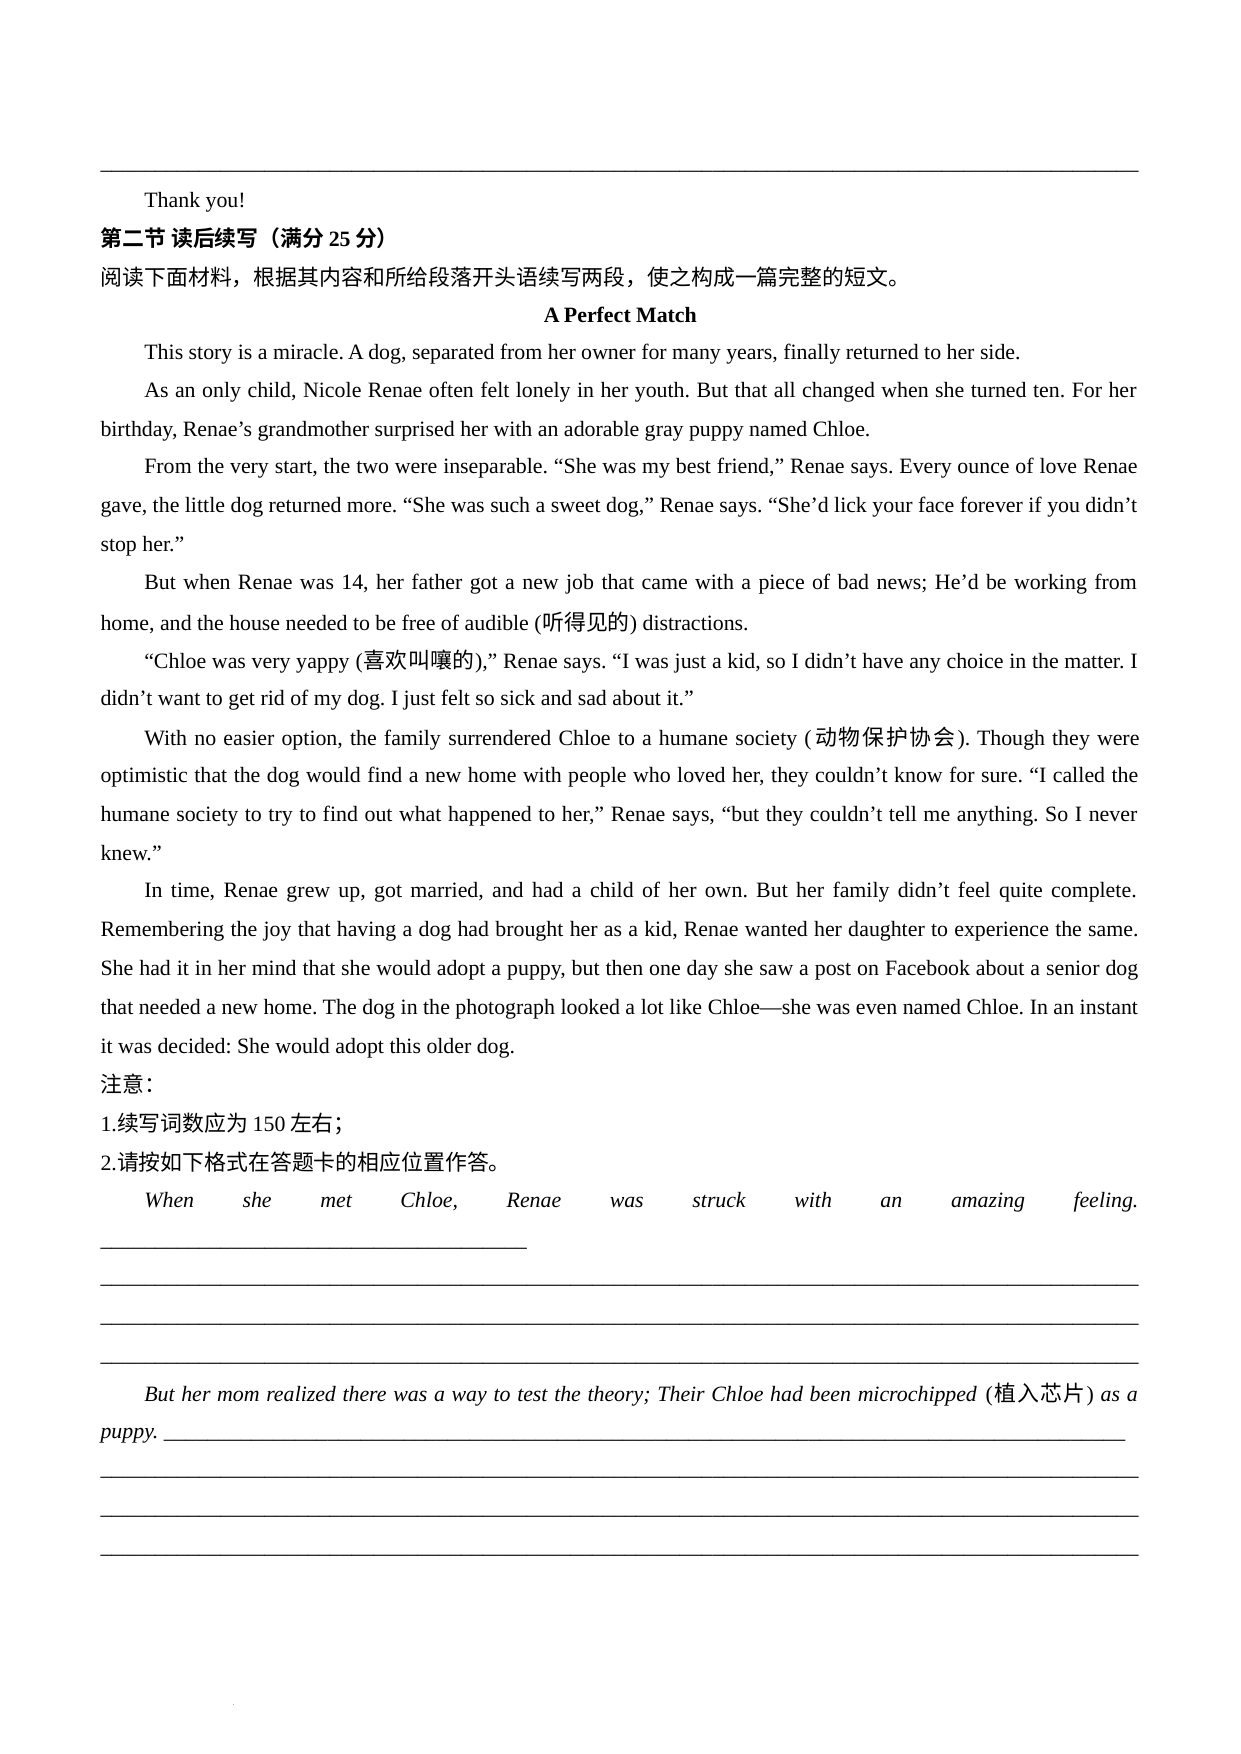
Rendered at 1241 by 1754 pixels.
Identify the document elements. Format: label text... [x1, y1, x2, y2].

text With no easier option, the family surrendered Chloe to a humane society (动物保护协会). Though they were optimistic that the dog would find a new home with people who loved her, they couldn’t know for sure. “I called the humane society to try to find out what happened to her,” Renae says, “but they couldn’t tell me anything. So I never knew.” [100, 719, 1140, 869]
text 第二节 读后续写（满分25分） [100, 221, 1140, 253]
text “Chloe was very yappy (喜欢叫嚷的),” Renae says. “I was just a kid, so I didn’t have any choice in the matter. I didn’t want to get rid of my dog. I just felt so sick and sad about it.” [100, 643, 1140, 714]
text Thank you! [100, 183, 1140, 216]
text But when Renae was 14, her father got a new job that came with a piece of bad news; He’d be working from home, and the house needed to be free of audible (听得见的) distractions. [100, 565, 1140, 637]
text As an only child, Nicole Renae often felt lonely in her youth. But that all changed when she turned ten. For her birthday, Renae’s grandmother surprised her with an adorable gray puppy named Chloe. [100, 373, 1140, 445]
text 注意： [100, 1067, 1140, 1099]
text This story is a miracle. A dog, separated from her owner for many years, finally returned to her side. [100, 336, 1140, 368]
text But her mom realized there was a way to test the theory; Their Chloe had been microchipped (植入芯片) as a puppy. ________________________________________________________________________________________ [100, 1375, 1140, 1447]
text From the very start, the two were inseparable. “She was my best friend,” Renae says. Every ounce of love Renae gave, the little dog returned more. “She was such a sweet dog,” Renae says. “She’d lick your face forever if you didn’t stop her.” [100, 450, 1140, 560]
text 1.续写词数应为150左右； [100, 1106, 1140, 1138]
text 2.请按如下格式在答题卡的相应位置作答。 [100, 1144, 1140, 1177]
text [100, 146, 1140, 178]
text A Perfect Match [100, 298, 1140, 331]
text 阅读下面材料，根据其内容和所给段落开头语续写两段，使之构成一篇完整的短文。 [100, 259, 1140, 292]
text When she met Chloe, Renae was struck with an amazing feeling. _______________________________________ [100, 1183, 1140, 1255]
text In time, Renae grew up, got married, and had a child of her own. But her family didn’t feel quite complete. Remembering the joy that having a dog had brought her as a kid, Renae wanted her daughter to experience the same. She had it in her mind that she would adopt a puppy, but then one day she saw a post on Facebook about a senior dog that needed a new home. The dog in the photograph looked a lot like Chloe—she was even named Chloe. In an instant it was decided: She would adopt this older dog. [100, 874, 1140, 1062]
